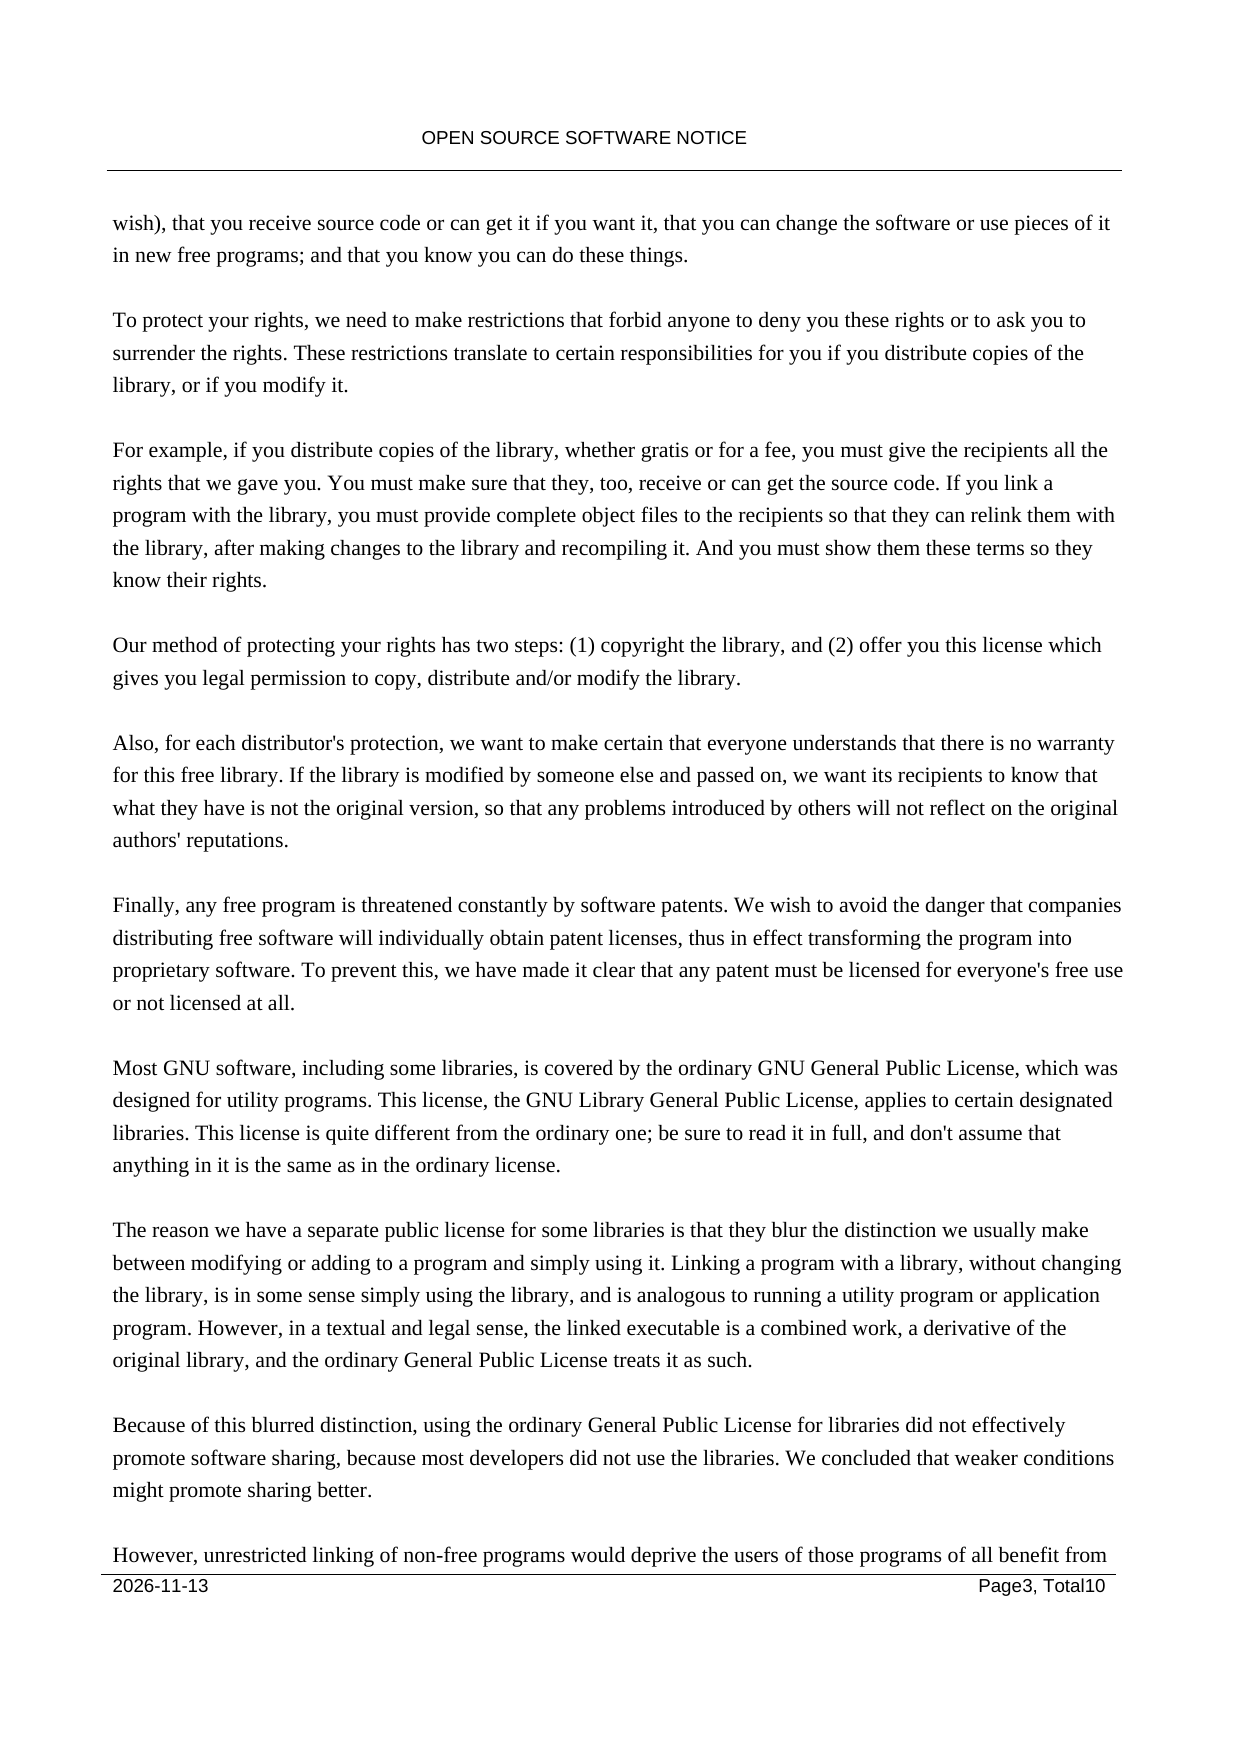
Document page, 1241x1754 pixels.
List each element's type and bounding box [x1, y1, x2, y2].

text [112, 206, 1128, 1571]
